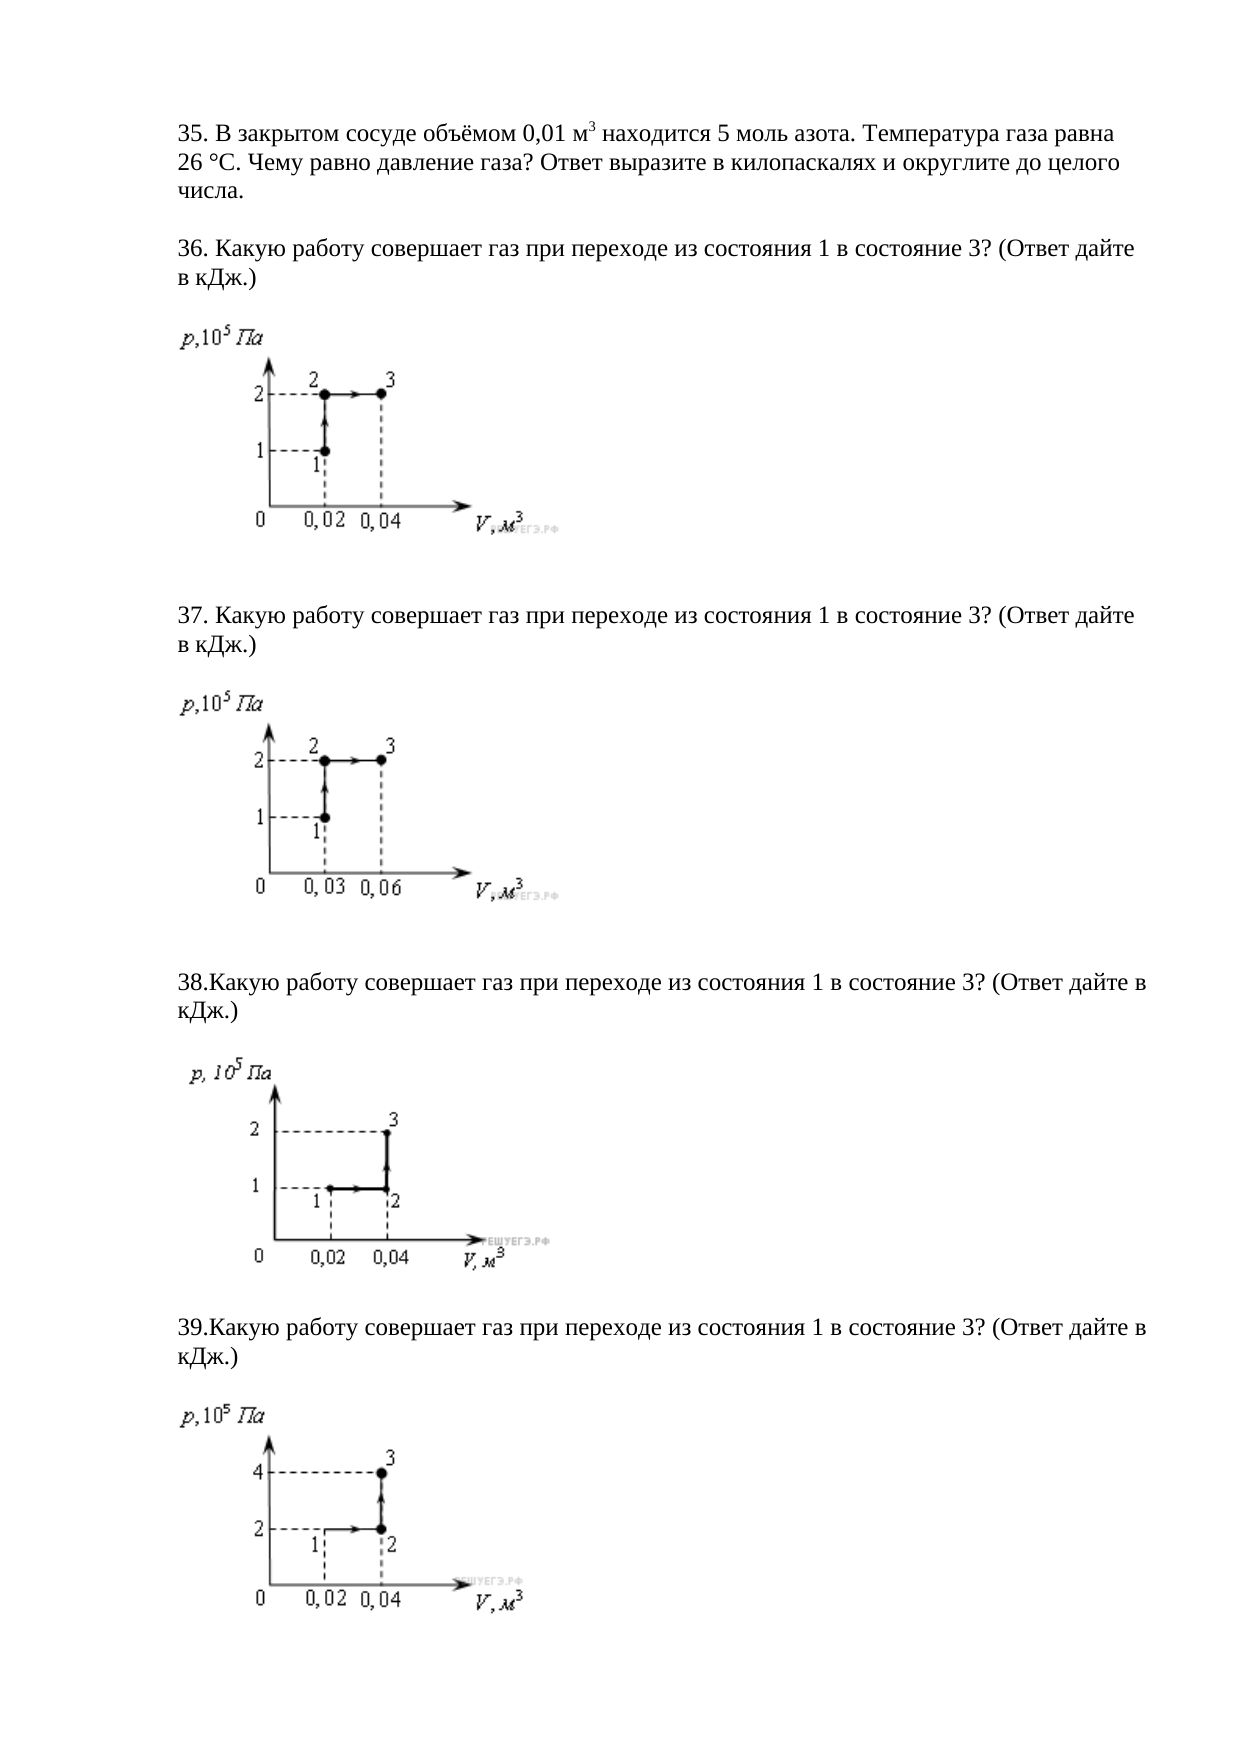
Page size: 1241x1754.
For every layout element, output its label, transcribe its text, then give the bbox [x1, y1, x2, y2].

text 37. Какую работу совершает газ при переходе из состояния 1 в состояние 3? (Ответ дайте в кДж.) [177, 600, 1152, 658]
picture [177, 1053, 556, 1283]
text 35. В закрытом сосуде объёмом 0,01 м3 находится 5 моль азота. Температура газа равна 26 °С. Чему равно давление газа? Ответ выразите в килопаскалях и округлите до целого числа. [177, 118, 1152, 204]
text 36. Какую работу совершает газ при переходе из состояния 1 в состояние 3? (Ответ дайте в кДж.) [177, 233, 1152, 291]
picture [177, 1398, 529, 1623]
text 38.Какую работу совершает газ при переходе из состояния 1 в состояние 3? (Ответ дайте в кДж.) [177, 967, 1152, 1024]
picture [177, 320, 565, 571]
picture [177, 686, 565, 938]
text 39.Какую работу совершает газ при переходе из состояния 1 в состояние 3? (Ответ дайте в кДж.) [177, 1312, 1152, 1369]
